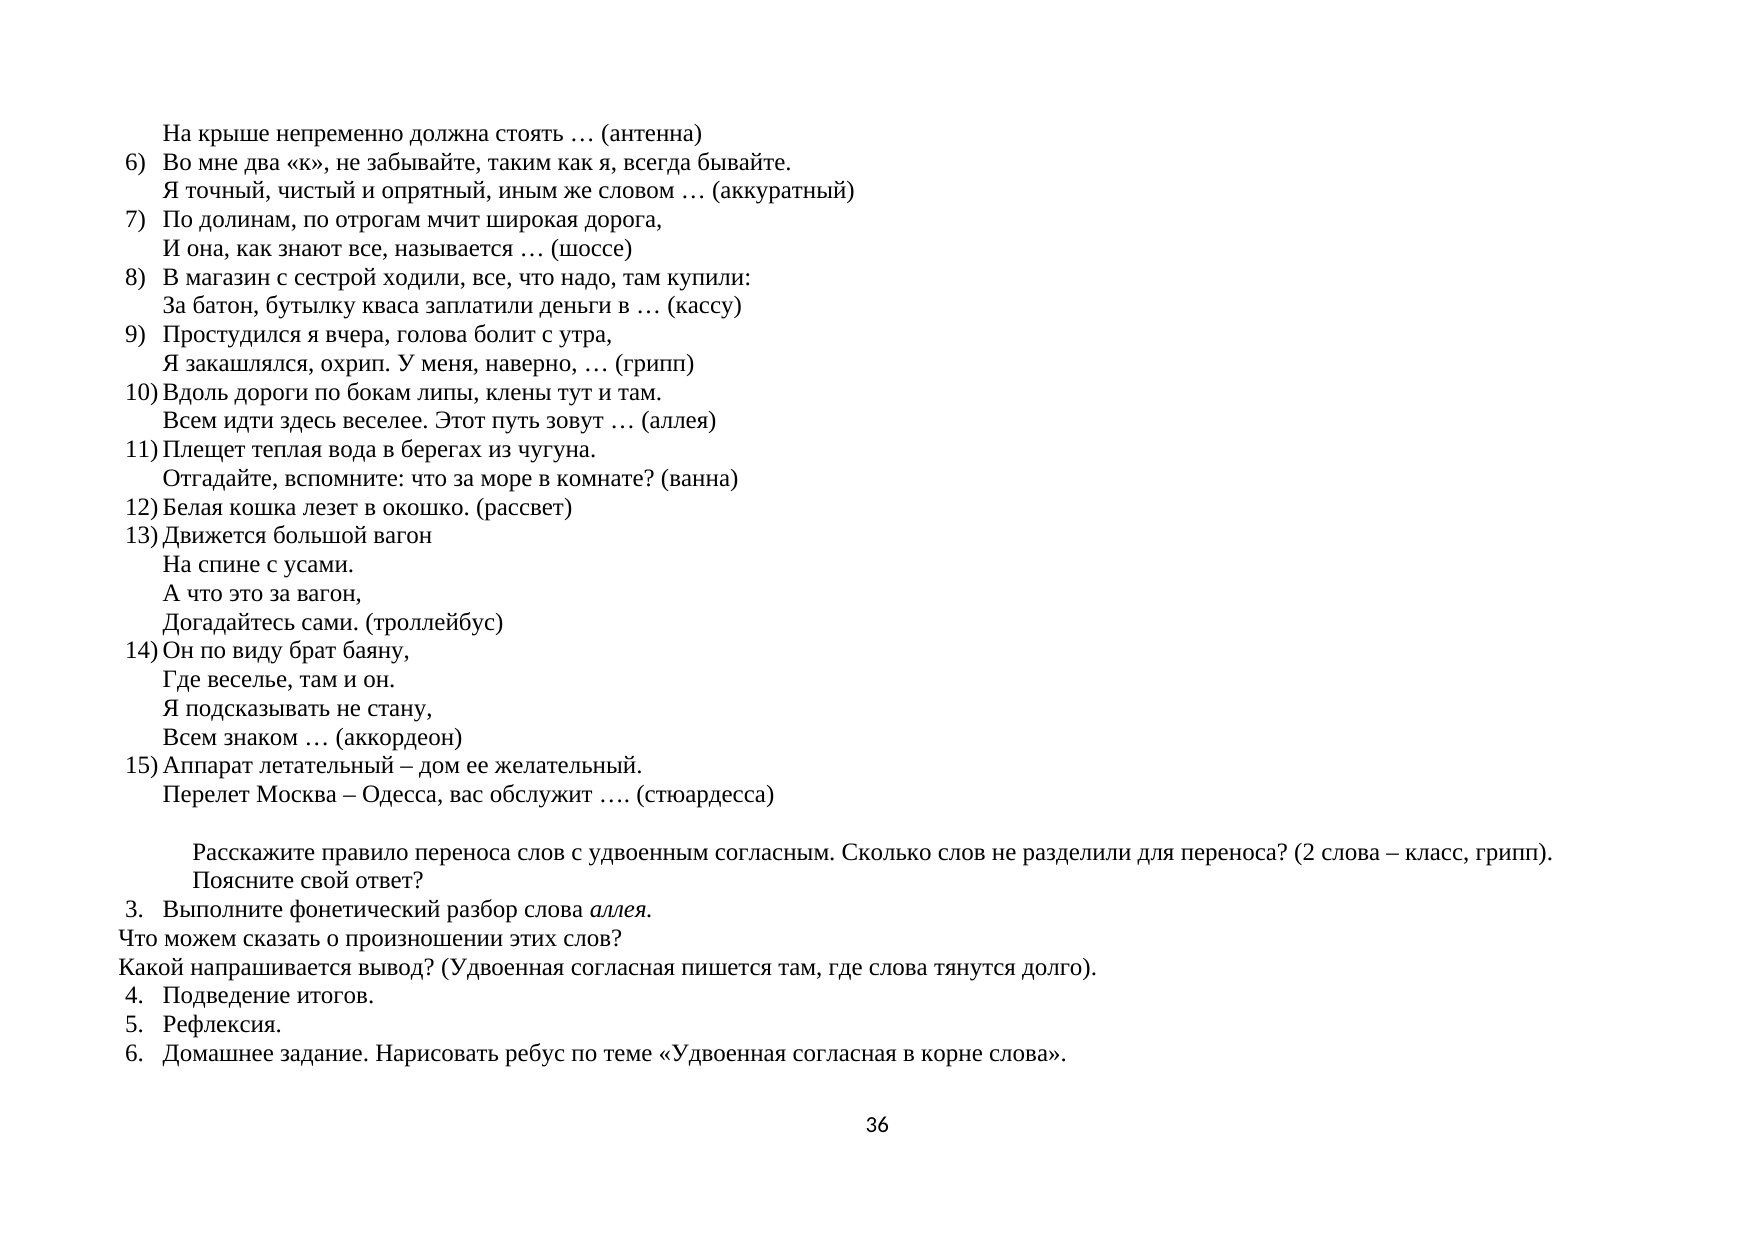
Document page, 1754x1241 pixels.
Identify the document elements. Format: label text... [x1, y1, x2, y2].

list Он по виду брат баяну, [125, 636, 1636, 664]
list И она, как знают все, называется … (шоссе) [162, 233, 1636, 262]
list Движется большой вагон [125, 521, 1636, 549]
text Я подсказывать не стану, [162, 693, 1636, 722]
text Всем знаком … (аккордеон) [162, 722, 1636, 751]
text Догадайтесь сами. (троллейбус) [162, 607, 1636, 636]
text Расскажите правило переноса слов с удвоенным согласным. Сколько слов не разделили для переноса? (2 слова – класс, грипп). [118, 837, 1636, 866]
list Аппарат летательный – дом ее желательный. [125, 751, 1636, 779]
text Какой напрашивается вывод? (Удвоенная согласная пишется там, где слова тянутся долго). [118, 952, 1636, 981]
list По долинам, по отрогам мчит широкая дорога, [125, 204, 1636, 233]
list Рефлексия. [125, 1009, 1636, 1038]
text Отгадайте, вспомните: что за море в комнате? (ванна) [162, 463, 1636, 492]
list Плещет теплая вода в берегах из чугуна. [125, 434, 1636, 463]
list Выполните фонетический разбор слова аллея. [125, 894, 1636, 923]
list Домашнее задание. Нарисовать ребус по теме «Удвоенная согласная в корне слова». [125, 1038, 1636, 1067]
list Вдоль дороги по бокам липы, клены тут и там. [125, 377, 1636, 406]
text Что можем сказать о произношении этих слов? [118, 923, 1636, 952]
list В магазин с сестрой ходили, все, что надо, там купили: [125, 262, 1636, 291]
list Простудился я вчера, голова болит с утра, [125, 319, 1636, 348]
text Где веселье, там и он. [162, 664, 1636, 693]
text А что это за вагон, [162, 578, 1636, 607]
list За батон, бутылку кваса заплатили деньги в … (кассу) [162, 291, 1636, 319]
text Поясните свой ответ? [118, 866, 1636, 894]
list Я закашлялся, охрип. У меня, наверно, … (грипп) [162, 348, 1636, 377]
text На спине с усами. [162, 549, 1636, 578]
list Я точный, чистый и опрятный, иным же словом … (аккуратный) [162, 176, 1636, 204]
list Всем идти здесь веселее. Этот путь зовут … (аллея) [162, 406, 1636, 434]
list Белая кошка лезет в окошко. (рассвет) [125, 492, 1636, 521]
list На крыше непременно должна стоять … (антенна) [162, 118, 1636, 147]
list Подведение итогов. [125, 981, 1636, 1009]
text Перелет Москва – Одесса, вас обслужит …. (стюардесса) [162, 779, 1636, 808]
list Во мне два «к», не забывайте, таким как я, всегда бывайте. [125, 147, 1636, 176]
